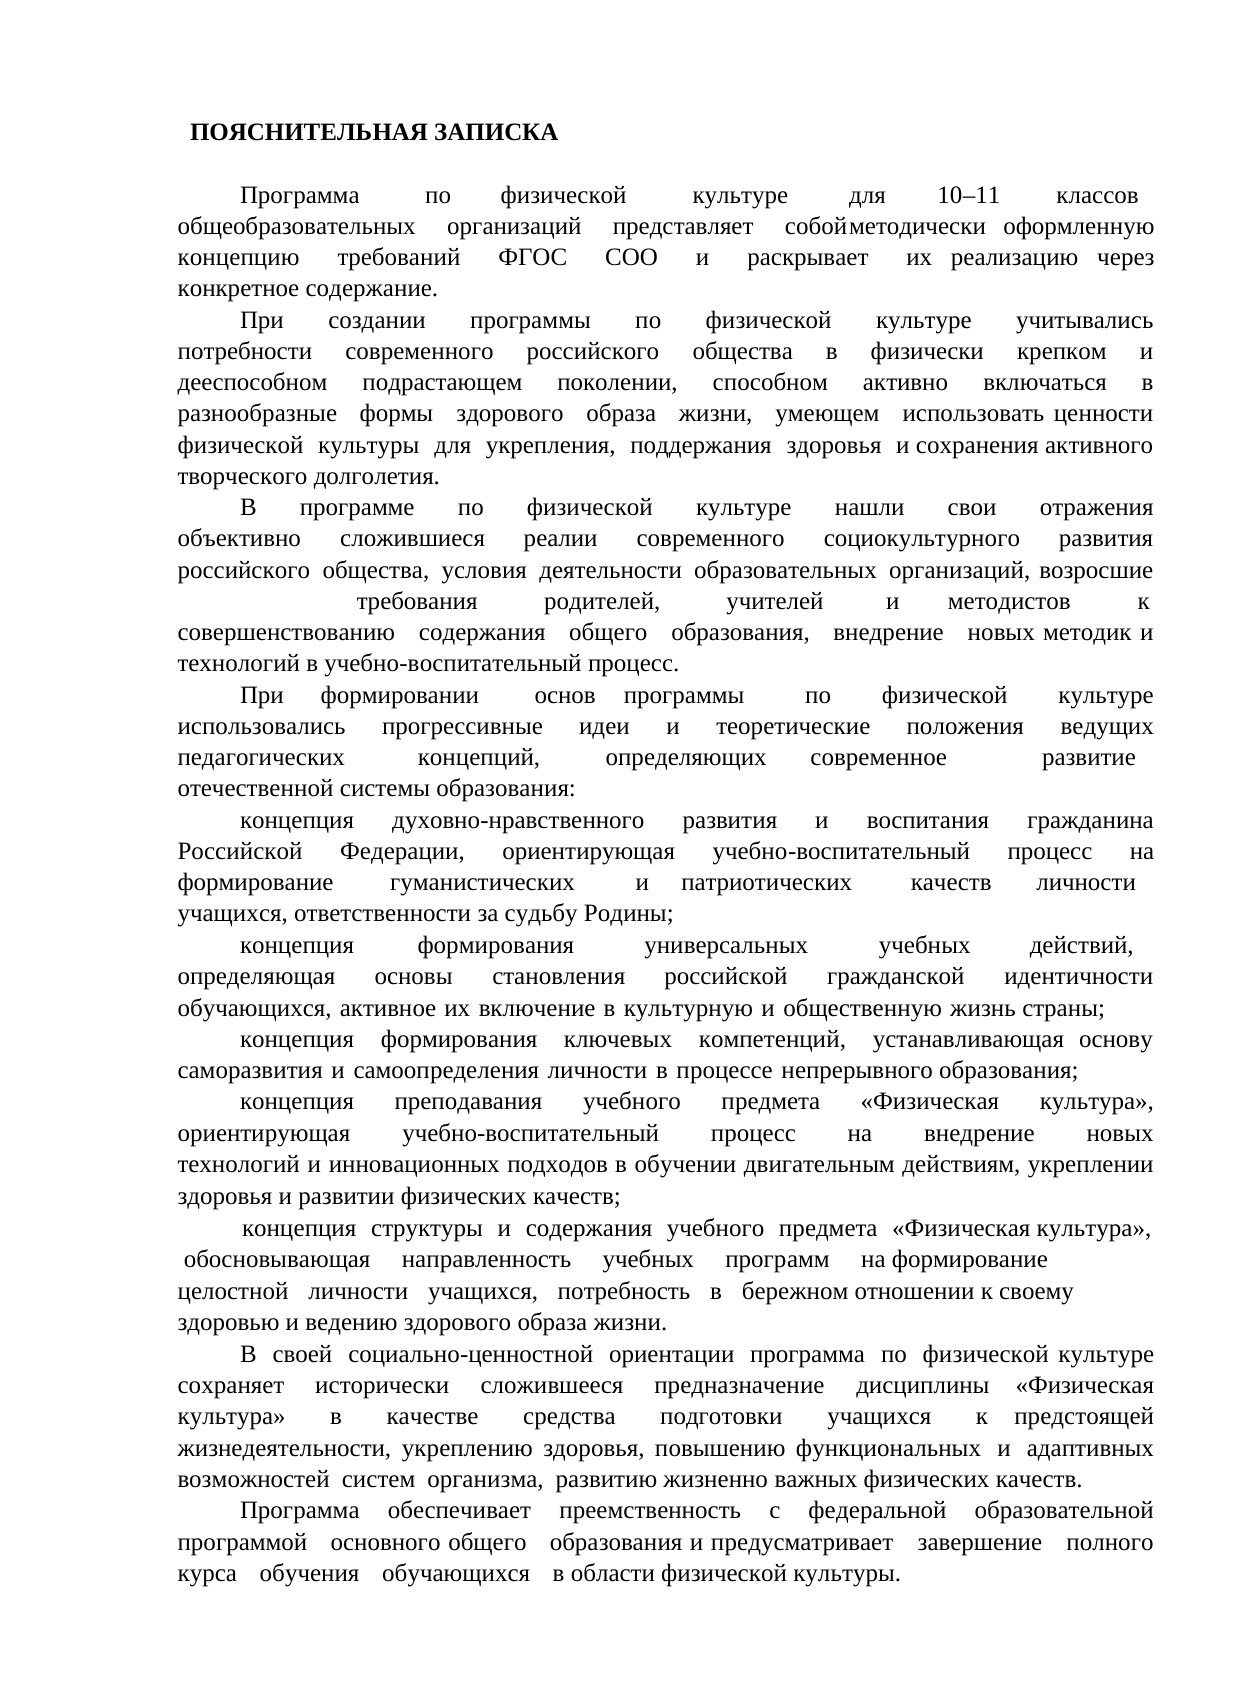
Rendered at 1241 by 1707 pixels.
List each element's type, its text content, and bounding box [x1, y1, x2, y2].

text Программа по физической культуре для 10–11 классов общеобразовательных организаций представляет собой методически оформленную концепцию требований ФГОС СОО и раскрывает их реализацию через конкретное содержание. [177, 180, 1154, 302]
text В своей социально-ценностной ориентации программа по физической культуре сохраняет исторически сложившееся предназначение дисциплины «Физическая культура» в качестве средства подготовки учащихся к предстоящей жизнедеятельности, укреплению здоровья, повышению функциональных и адаптивных возможностей систем организма, развитию жизненно важных физических качеств. [177, 1339, 1154, 1493]
text Программа обеспечивает преемственность с федеральной образовательной программой основного общего образования и предусматривает завершение полного курса обучения обучающихся в области физической культуры. [177, 1495, 1154, 1587]
text концепция преподавания учебного предмета «Физическая культура», ориентирующая учебно-воспитательный процесс на внедрение новых технологий и инновационных подходов в обучении двигательным действиям, укреплении здоровья и развитии физических качеств; [177, 1086, 1154, 1210]
text При создании программы по физической культуре учитывались потребности современного российского общества в физически крепком и дееспособном подрастающем поколении, способном активно включаться в разнообразные формы здорового образа жизни, умеющем использовать ценности физической культуры для укрепления, поддержания здоровья и сохранения активного творческого долголетия. [177, 305, 1153, 490]
text В программе по физической культуре нашли свои отражения объективно сложившиеся реалии современного социокультурного развития российского общества, условия деятельности образовательных организаций, возросшие требования родителей, учителей и методистов к совершенствованию содержания общего образования, внедрение новых методик и технологий в учебно-воспитательный процесс. [177, 492, 1153, 677]
text концепция формирования универсальных учебных действий, определяющая основы становления российской гражданской идентичности обучающихся, активное их включение в культурную и общественную жизнь страны; [177, 930, 1153, 1021]
text концепция формирования ключевых компетенций, устанавливающая основу саморазвития и самоопределения личности в процессе непрерывного образования; [177, 1024, 1153, 1084]
text обосновывающая направленность учебных программ на формирование целостной личности учащихся, потребность в бережном отношении к своему здоровью и ведению здорового образа жизни. [177, 1244, 1151, 1336]
text При формировании основ программы по физической культуре использовались прогрессивные идеи и теоретические положения ведущих педагогических концепций, определяющих современное развитие отечественной системы образования: [177, 680, 1153, 802]
text ПОЯСНИТЕЛЬНАЯ ЗАПИСКА [190, 117, 1154, 146]
text концепция структуры и содержания учебного предмета «Физическая культура», [169, 1213, 1151, 1241]
text концепция духовно-нравственного развития и воспитания гражданина Российской Федерации, ориентирующая учебно-воспитательный процесс на формирование гуманистических и патриотических качеств личности учащихся, ответственности за судьбу Родины; [177, 805, 1154, 927]
